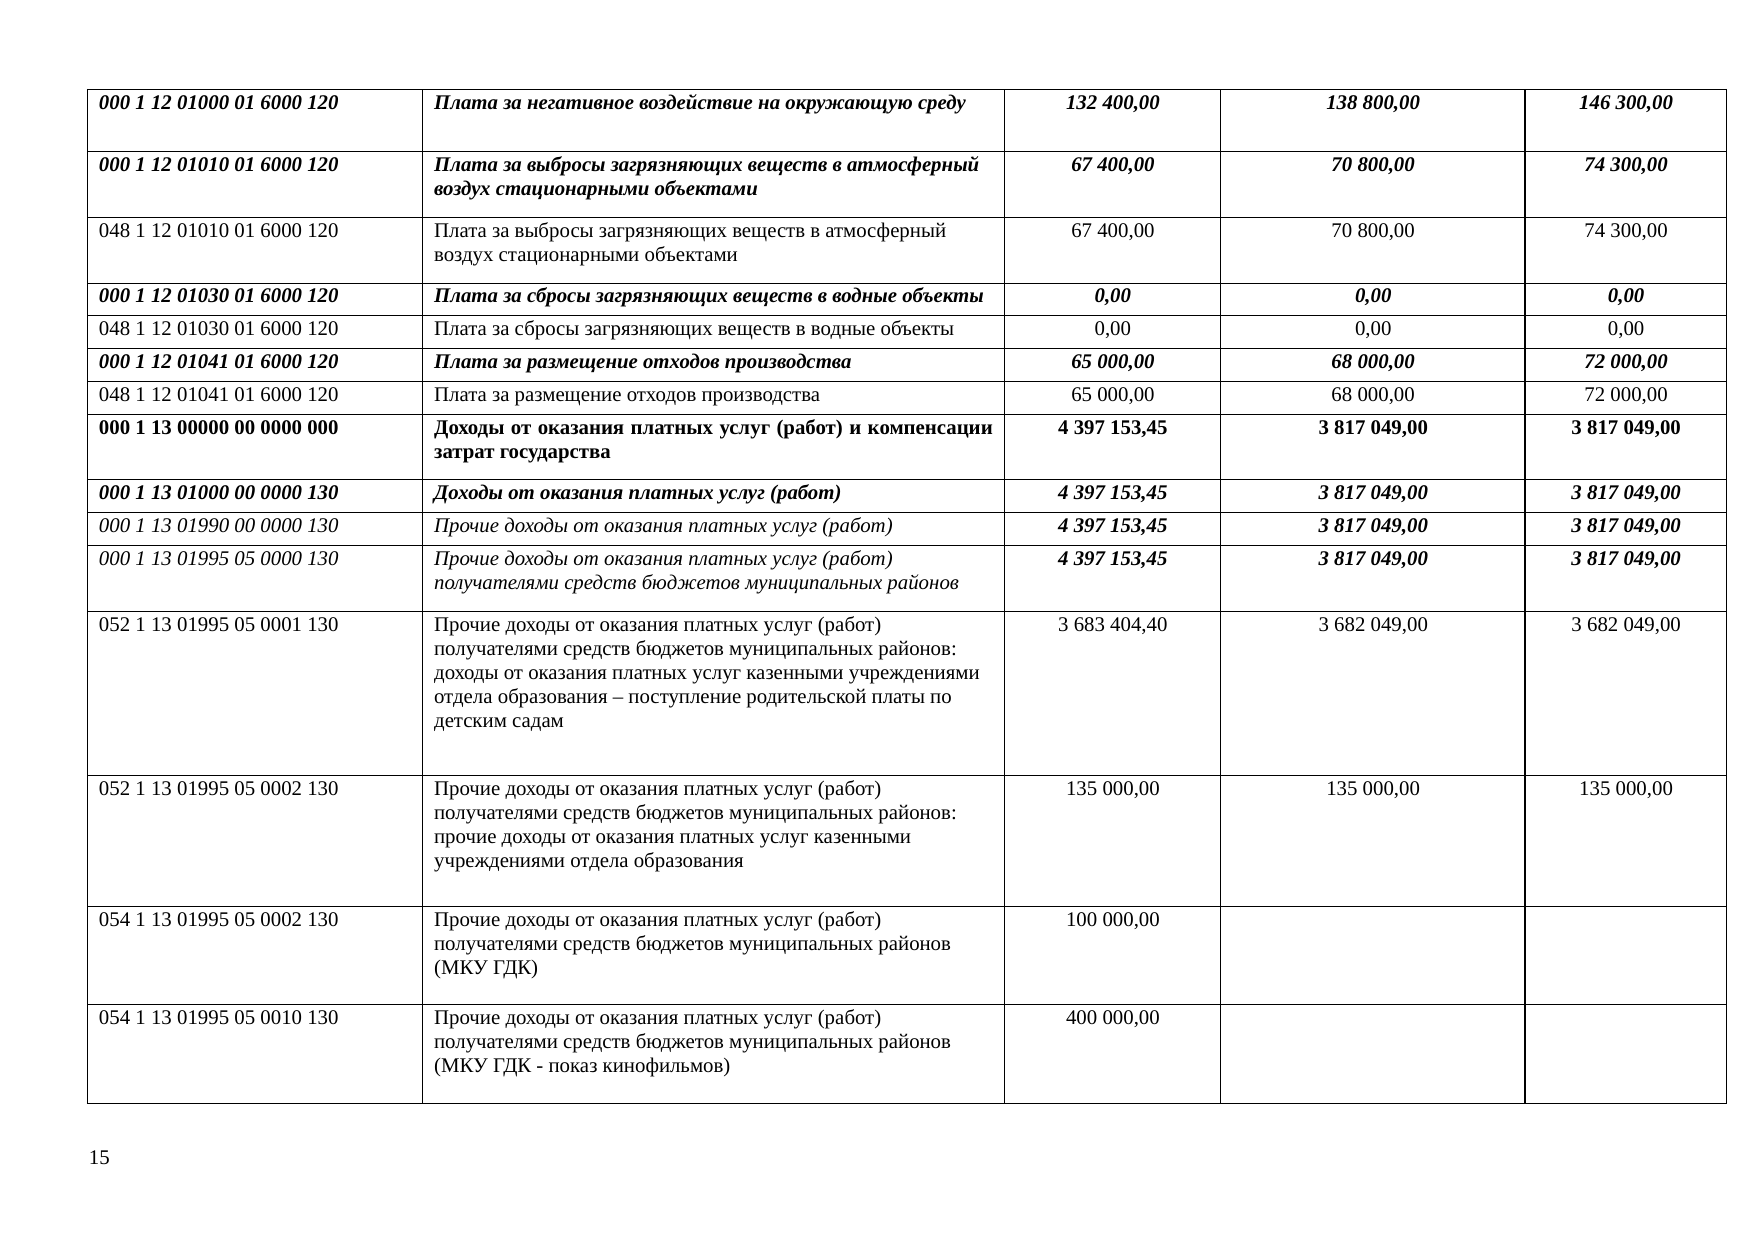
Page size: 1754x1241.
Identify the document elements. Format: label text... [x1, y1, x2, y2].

table_cell Прочие доходы от оказания платных услуг (работ) получателями средств бюджетов муниципальных районов [423, 546, 1004, 611]
table_cell 048 1 12 01030 01 6000 120 [88, 316, 422, 348]
table_cell Доходы от оказания платных услуг (работ) и компенсации затрат государства [423, 415, 1004, 479]
table_cell 135 000,00 [1005, 776, 1220, 906]
table_cell 000 1 12 01010 01 6000 120 [88, 152, 422, 217]
table_cell 0,00 [1221, 316, 1524, 348]
table_cell 048 1 12 01010 01 6000 120 [88, 218, 422, 282]
table_cell 048 1 12 01041 01 6000 120 [88, 382, 422, 414]
table_cell [1526, 1005, 1726, 1103]
table_cell 3 817 049,00 [1221, 415, 1524, 479]
table_cell 65 000,00 [1005, 382, 1220, 414]
table_cell Плата за размещение отходов производства [423, 382, 1004, 414]
table_cell 3 682 049,00 [1221, 612, 1524, 774]
table_cell 3 682 049,00 [1526, 612, 1726, 774]
table_cell 67 400,00 [1005, 218, 1220, 282]
table_cell Прочие доходы от оказания платных услуг (работ) получателями средств бюджетов муниципальных районов (МКУ ГДК - показ кинофильмов) [423, 1005, 1004, 1103]
table_cell 3 817 049,00 [1526, 480, 1726, 512]
table_cell 100 000,00 [1005, 907, 1220, 1004]
table_cell 74 300,00 [1526, 218, 1726, 282]
table_cell 052 1 13 01995 05 0002 130 [88, 776, 422, 906]
table_cell 054 1 13 01995 05 0002 130 [88, 907, 422, 1004]
table_cell 68 000,00 [1221, 349, 1524, 381]
table_cell 0,00 [1221, 284, 1524, 315]
table_cell [1526, 907, 1726, 1004]
table_cell 0,00 [1526, 284, 1726, 315]
table_cell 135 000,00 [1526, 776, 1726, 906]
table_cell Прочие доходы от оказания платных услуг (работ) [423, 513, 1004, 545]
table_cell Плата за выбросы загрязняющих веществ в атмосферный воздух стационарными объектами [423, 152, 1004, 217]
table_cell Плата за негативное воздействие на окружающую среду [423, 90, 1004, 151]
table_cell 4 397 153,45 [1005, 513, 1220, 545]
table_cell 000 1 12 01030 01 6000 120 [88, 284, 422, 315]
table_cell 72 000,00 [1526, 382, 1726, 414]
table_cell 74 300,00 [1526, 152, 1726, 217]
table_cell Плата за сбросы загрязняющих веществ в водные объекты [423, 284, 1004, 315]
table_cell 000 1 13 01995 05 0000 130 [88, 546, 422, 611]
table_cell 70 800,00 [1221, 152, 1524, 217]
table_cell 000 1 13 00000 00 0000 000 [88, 415, 422, 479]
table_cell 000 1 13 01000 00 0000 130 [88, 480, 422, 512]
table_cell 0,00 [1005, 316, 1220, 348]
table_cell [1221, 1005, 1524, 1103]
table_cell 0,00 [1526, 316, 1726, 348]
table_cell Плата за выбросы загрязняющих веществ в атмосферный воздух стационарными объектами [423, 218, 1004, 282]
table_cell 4 397 153,45 [1005, 415, 1220, 479]
table_cell Прочие доходы от оказания платных услуг (работ) получателями средств бюджетов муниципальных районов: доходы от оказания платных услуг казенными учреждениями отдела образования – поступление родительской платы по детским садам [423, 612, 1004, 774]
table_cell 3 817 049,00 [1221, 546, 1524, 611]
table_cell 4 397 153,45 [1005, 546, 1220, 611]
table_cell 65 000,00 [1005, 349, 1220, 381]
table_cell 052 1 13 01995 05 0001 130 [88, 612, 422, 774]
table_cell 138 800,00 [1221, 90, 1524, 151]
table_cell 72 000,00 [1526, 349, 1726, 381]
table_cell 70 800,00 [1221, 218, 1524, 282]
table_cell 3 817 049,00 [1526, 546, 1726, 611]
table_cell 000 1 13 01990 00 0000 130 [88, 513, 422, 545]
table_cell Доходы от оказания платных услуг (работ) [423, 480, 1004, 512]
table_cell 68 000,00 [1221, 382, 1524, 414]
table_cell 3 817 049,00 [1221, 513, 1524, 545]
table_cell 146 300,00 [1526, 90, 1726, 151]
table_cell 132 400,00 [1005, 90, 1220, 151]
table_cell 000 1 12 01000 01 6000 120 [88, 90, 422, 151]
table_cell Плата за сбросы загрязняющих веществ в водные объекты [423, 316, 1004, 348]
table_cell [1221, 907, 1524, 1004]
table_cell Прочие доходы от оказания платных услуг (работ) получателями средств бюджетов муниципальных районов (МКУ ГДК) [423, 907, 1004, 1004]
table_cell 3 817 049,00 [1221, 480, 1524, 512]
table_cell 3 683 404,40 [1005, 612, 1220, 774]
table_cell 3 817 049,00 [1526, 513, 1726, 545]
table_cell Плата за размещение отходов производства [423, 349, 1004, 381]
table_cell 000 1 12 01041 01 6000 120 [88, 349, 422, 381]
table_cell 4 397 153,45 [1005, 480, 1220, 512]
table_cell 3 817 049,00 [1526, 415, 1726, 479]
table_cell 054 1 13 01995 05 0010 130 [88, 1005, 422, 1103]
table_cell Прочие доходы от оказания платных услуг (работ) получателями средств бюджетов муниципальных районов: прочие доходы от оказания платных услуг казенными учреждениями отдела образования [423, 776, 1004, 906]
table_cell 400 000,00 [1005, 1005, 1220, 1103]
table_cell 67 400,00 [1005, 152, 1220, 217]
table_cell 135 000,00 [1221, 776, 1524, 906]
table_cell 0,00 [1005, 284, 1220, 315]
